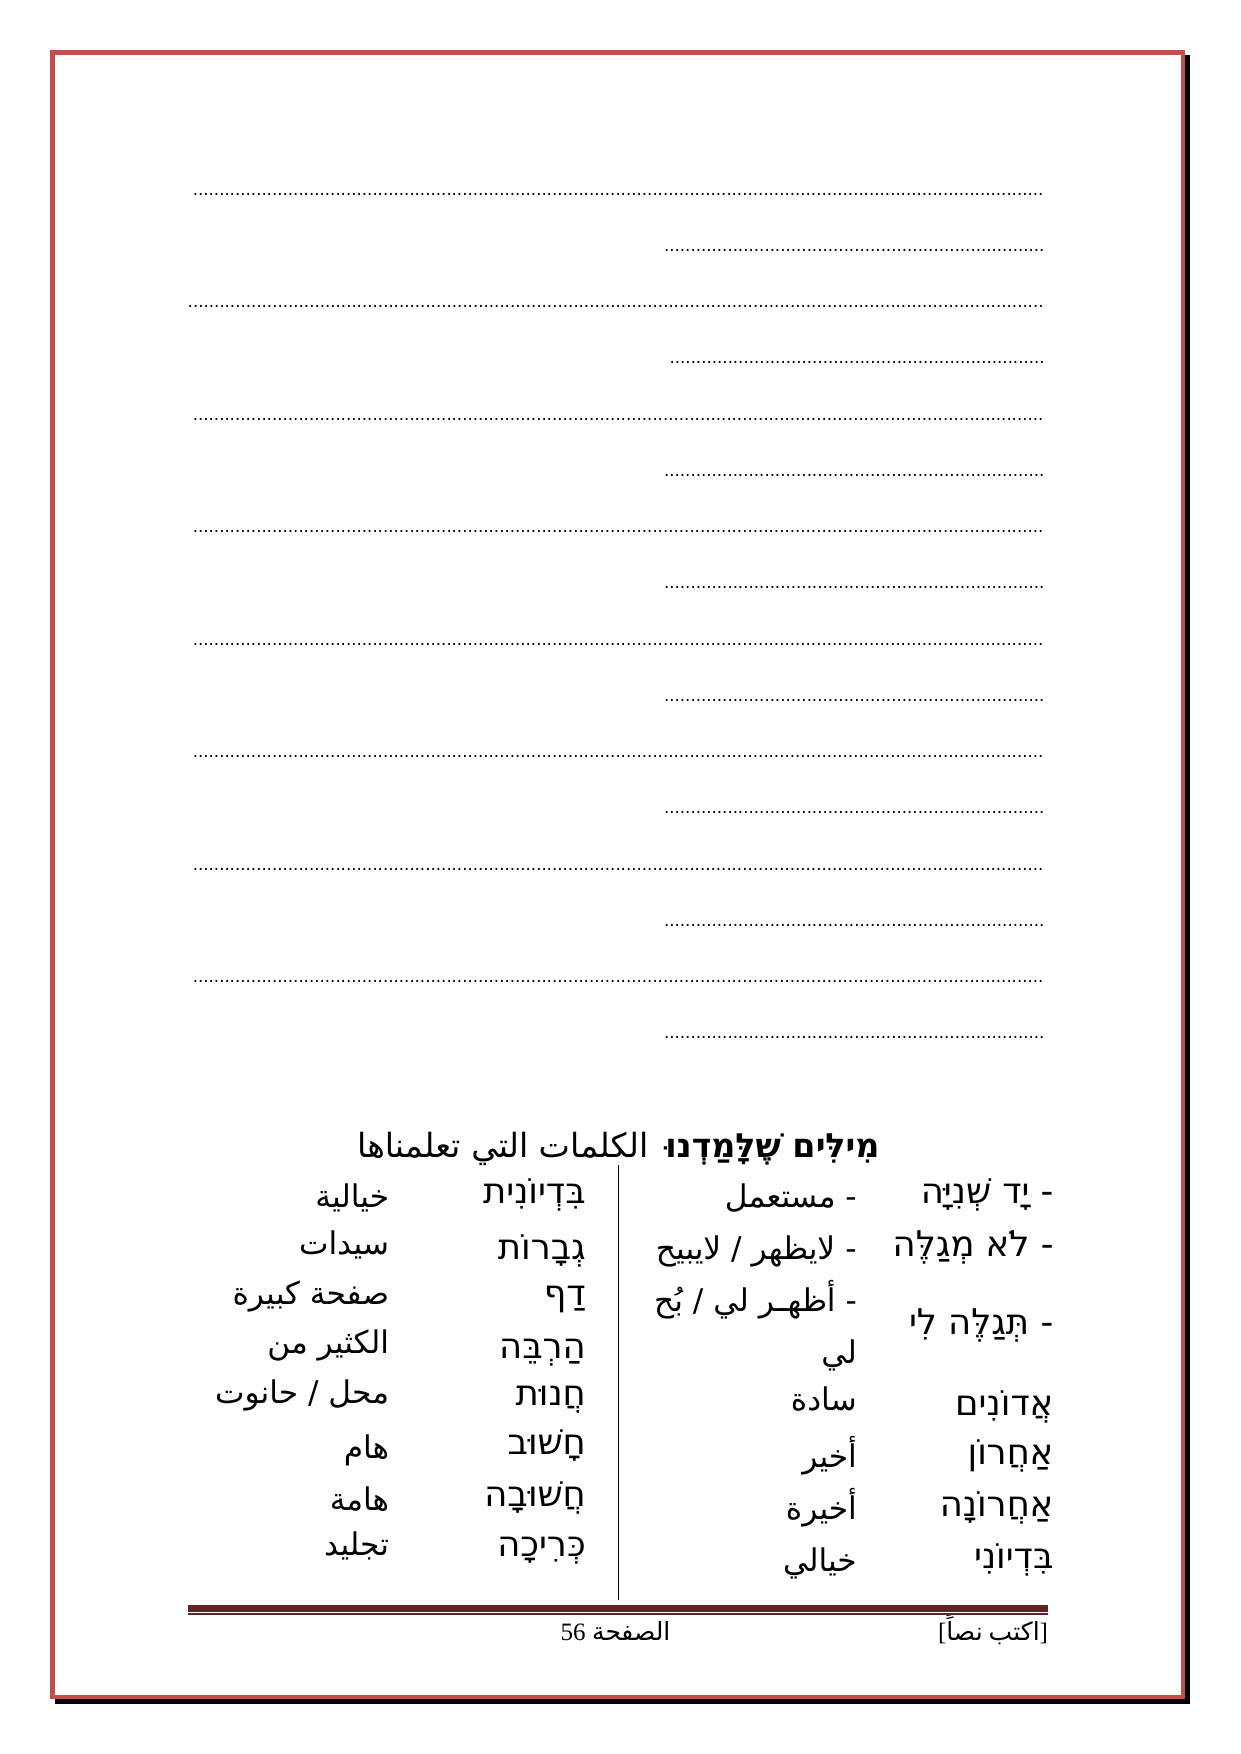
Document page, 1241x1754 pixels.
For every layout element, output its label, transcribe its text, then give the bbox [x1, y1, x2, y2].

table_cell גְבָרוֹת [400, 1218, 597, 1270]
table_cell אֲדוֹנִים [868, 1374, 1065, 1426]
table_cell דַף [400, 1270, 597, 1317]
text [187, 150, 1045, 262]
table_cell أخير [643, 1426, 868, 1478]
table_cell - لايظهر / لايبيح [643, 1218, 868, 1270]
table_cell سادة [643, 1374, 868, 1426]
table_header - יָד שְׁנִיָּה [868, 1166, 1065, 1218]
table_cell כְּרִיכָה [400, 1521, 597, 1568]
table_cell - תְּגַלֶּה לִי [868, 1270, 1065, 1374]
table_cell חֲנוּת [400, 1369, 597, 1416]
table_cell صفحة كبيرة [175, 1270, 400, 1317]
table_cell الكثير من [175, 1317, 400, 1369]
table_header - مستعمل [643, 1166, 868, 1218]
table_cell خيالية [175, 1166, 400, 1218]
text מִילִּים שֶׁלָּמַדְנוּ الكلمات التي تعلمناها [187, 1127, 1049, 1166]
table_cell בִּדְיוֹנִי [868, 1530, 1065, 1582]
table_cell تجليد [175, 1521, 400, 1568]
table_cell חֲשׁוּבָה [400, 1469, 597, 1521]
table_cell خيالي [643, 1530, 868, 1582]
table_cell אַחֲרוֹנָה [868, 1478, 1065, 1530]
table_cell سيدات [175, 1218, 400, 1270]
table_cell أخيرة [643, 1478, 868, 1530]
table_cell هامة [175, 1469, 400, 1521]
table_cell הַרְבֵּה [400, 1317, 597, 1369]
table_cell - أظهر لي / بُح لي [643, 1270, 868, 1374]
table_cell בִּדְיוֹנִית [400, 1166, 597, 1218]
table_cell חָשׁוּב [400, 1416, 597, 1468]
table_cell هام [175, 1416, 400, 1468]
table_cell אַחֲרוֹן [868, 1426, 1065, 1478]
table_cell - לֹא מְגַלֶּה [868, 1218, 1065, 1270]
table_cell محل / حانوت [175, 1369, 400, 1416]
